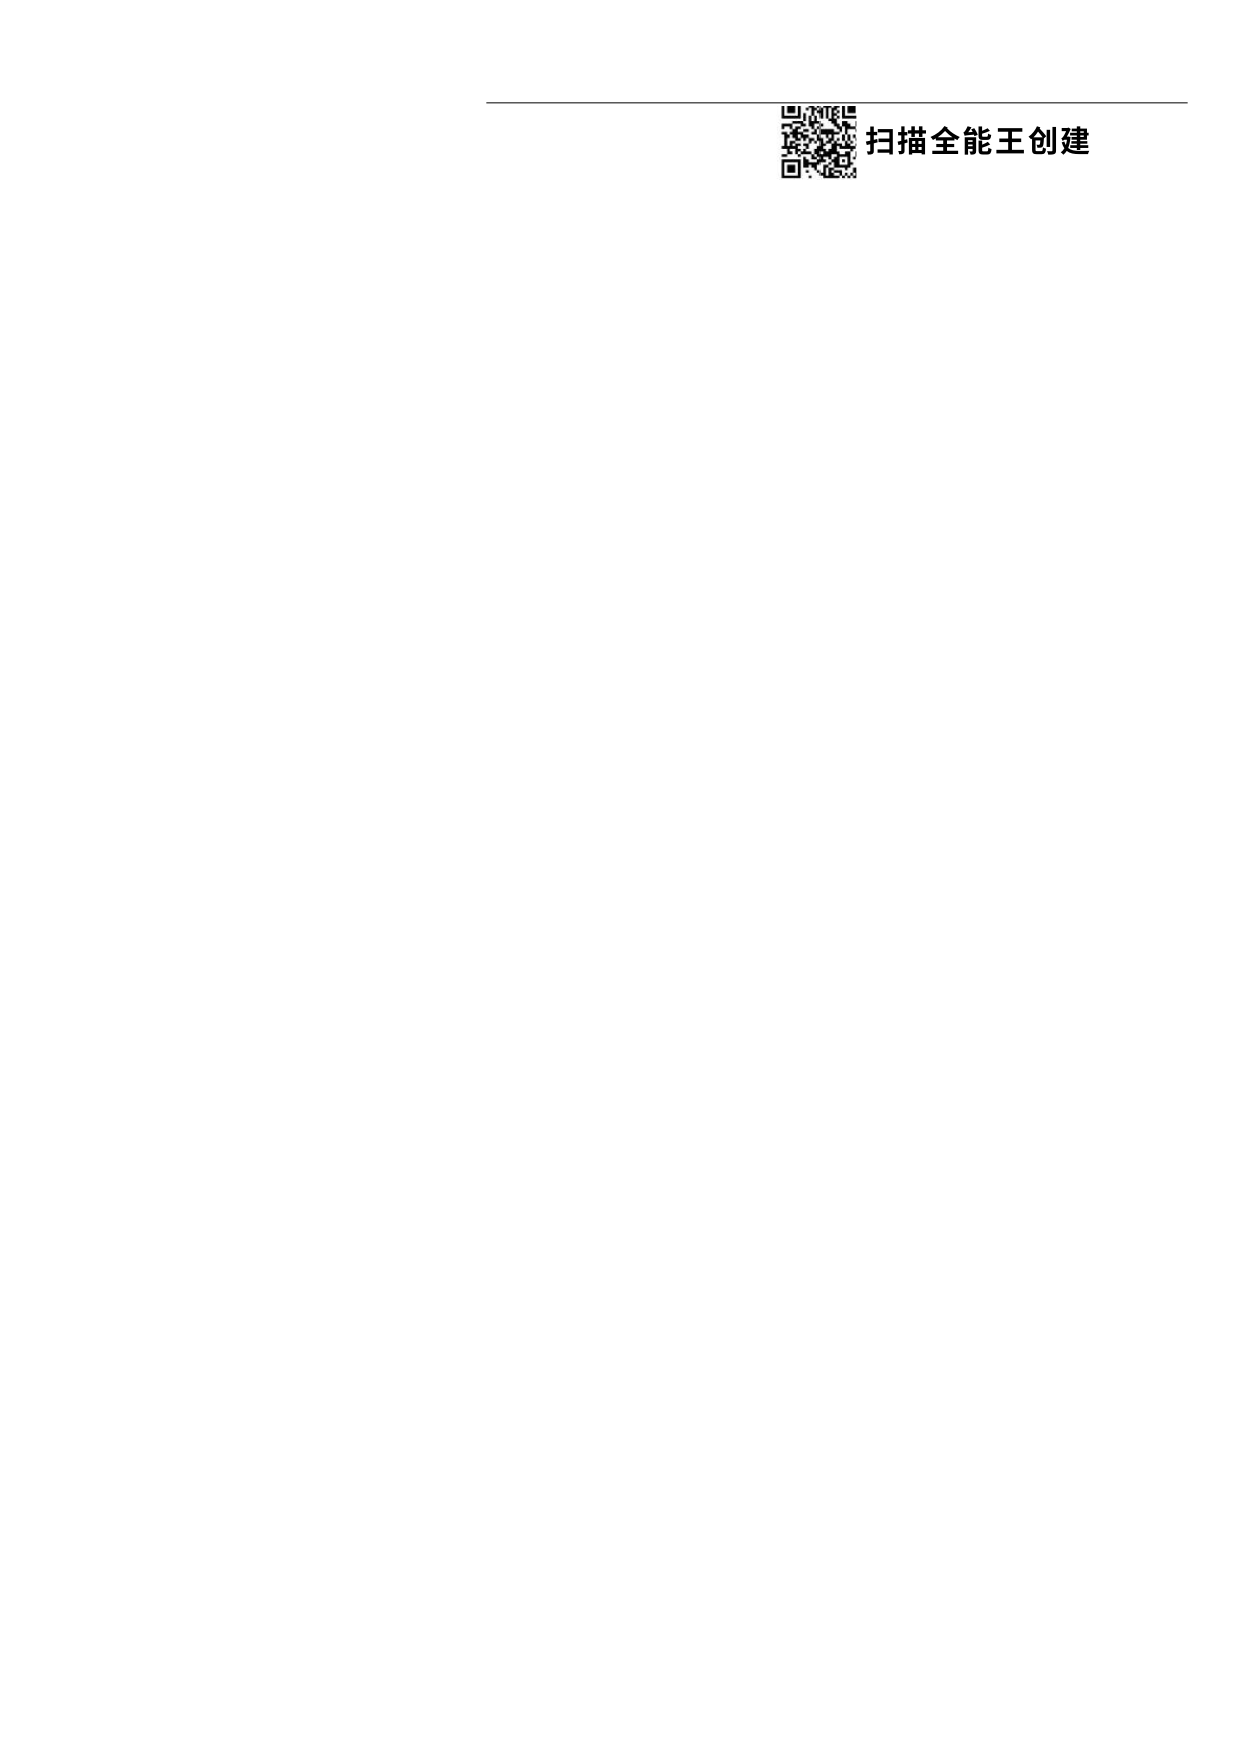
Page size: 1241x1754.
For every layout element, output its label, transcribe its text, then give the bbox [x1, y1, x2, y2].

picture [776, 106, 857, 180]
text 扫描全能王创建 [865, 120, 1188, 160]
